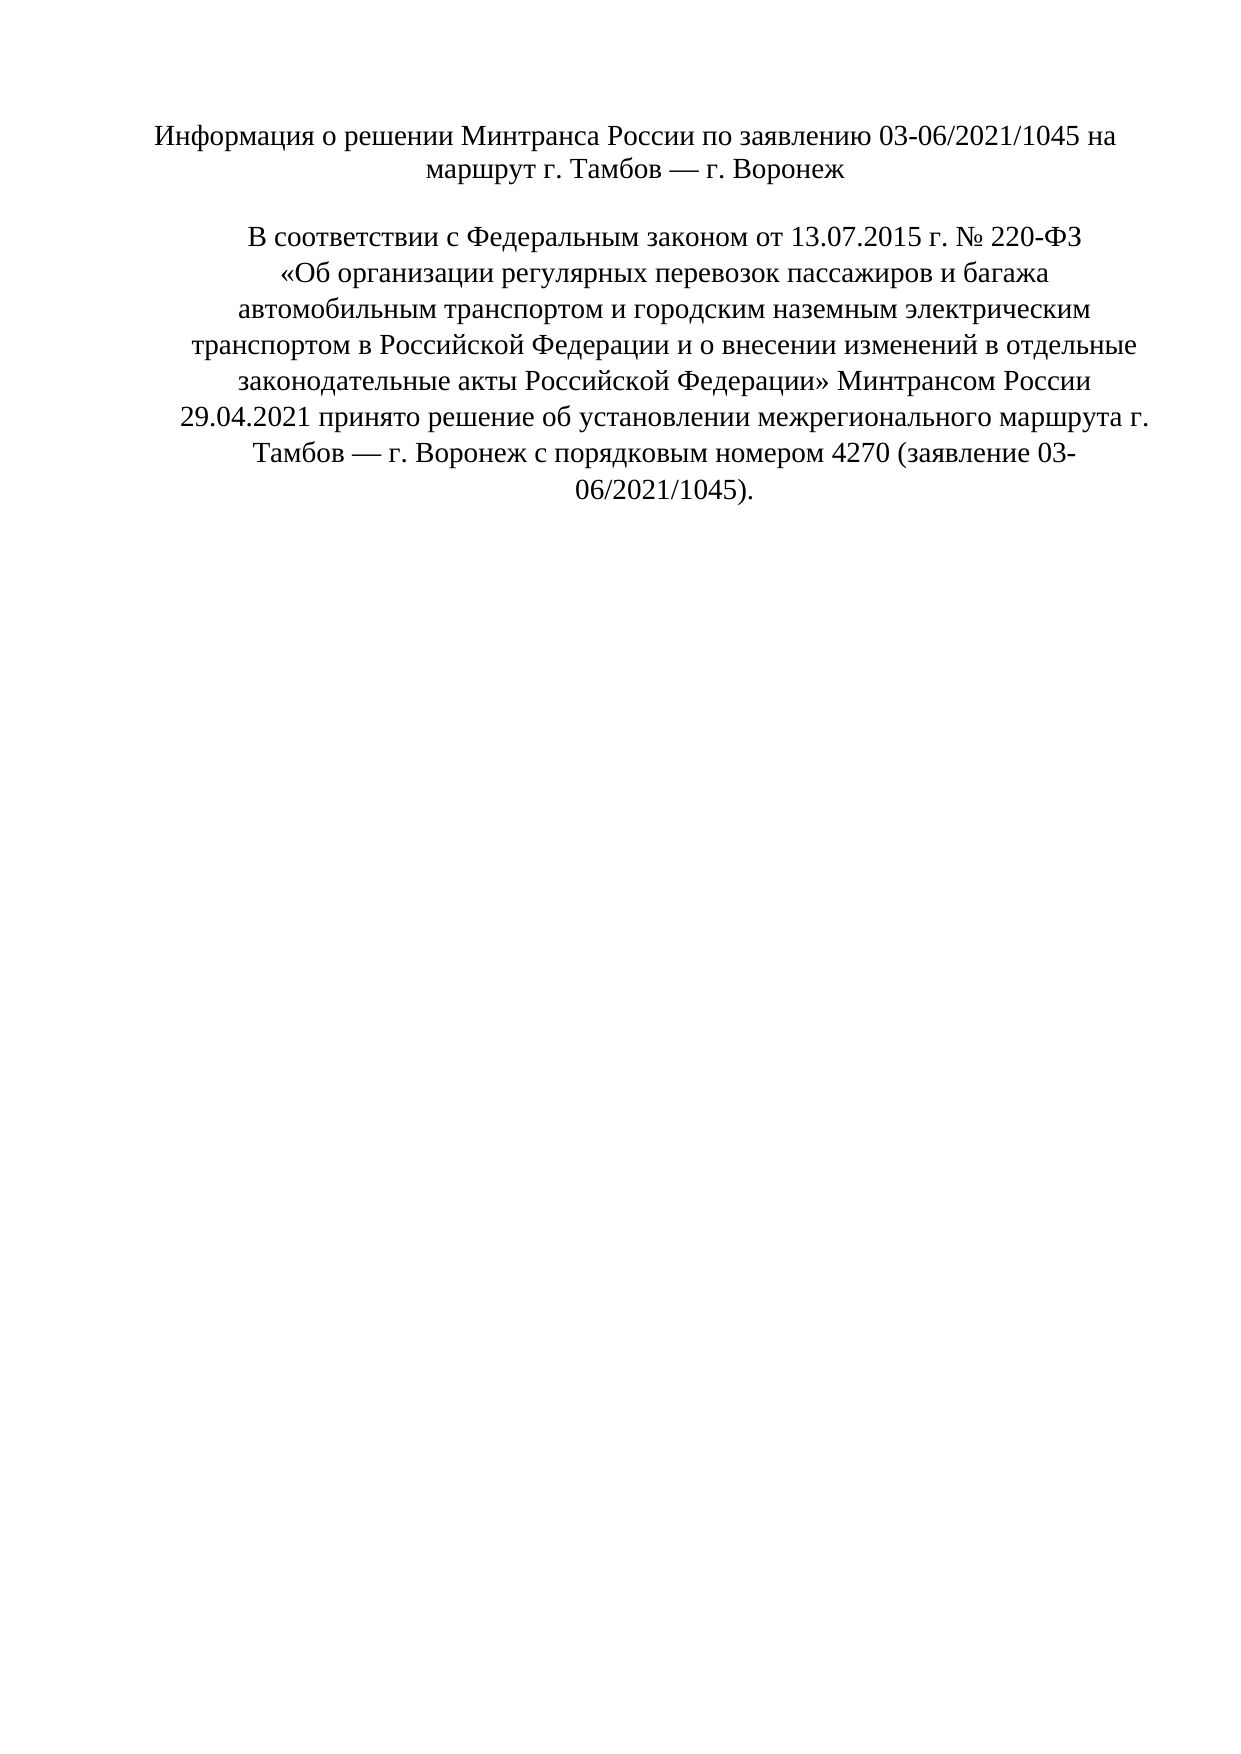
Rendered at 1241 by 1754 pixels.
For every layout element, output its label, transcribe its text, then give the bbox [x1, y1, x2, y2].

text В соответствии с Федеральным законом от 13.07.2015 г. № 220-ФЗ «Об организации регулярных перевозок пассажиров и багажа автомобильным транспортом и городским наземным электрическим транспортом в Российской Федерации и о внесении изменений в отдельные законодательные акты Российской Федерации» Минтрансом России 29.04.2021 принято решение об установлении межрегионального маршрута г. Тамбов — г. Воронеж с порядковым номером 4270 (заявление 03-06/2021/1045). [177, 219, 1152, 505]
text Информация о решении Минтранса России по заявлению 03-06/2021/1045 на маршрут г. Тамбов — г. Воронеж [118, 118, 1152, 185]
